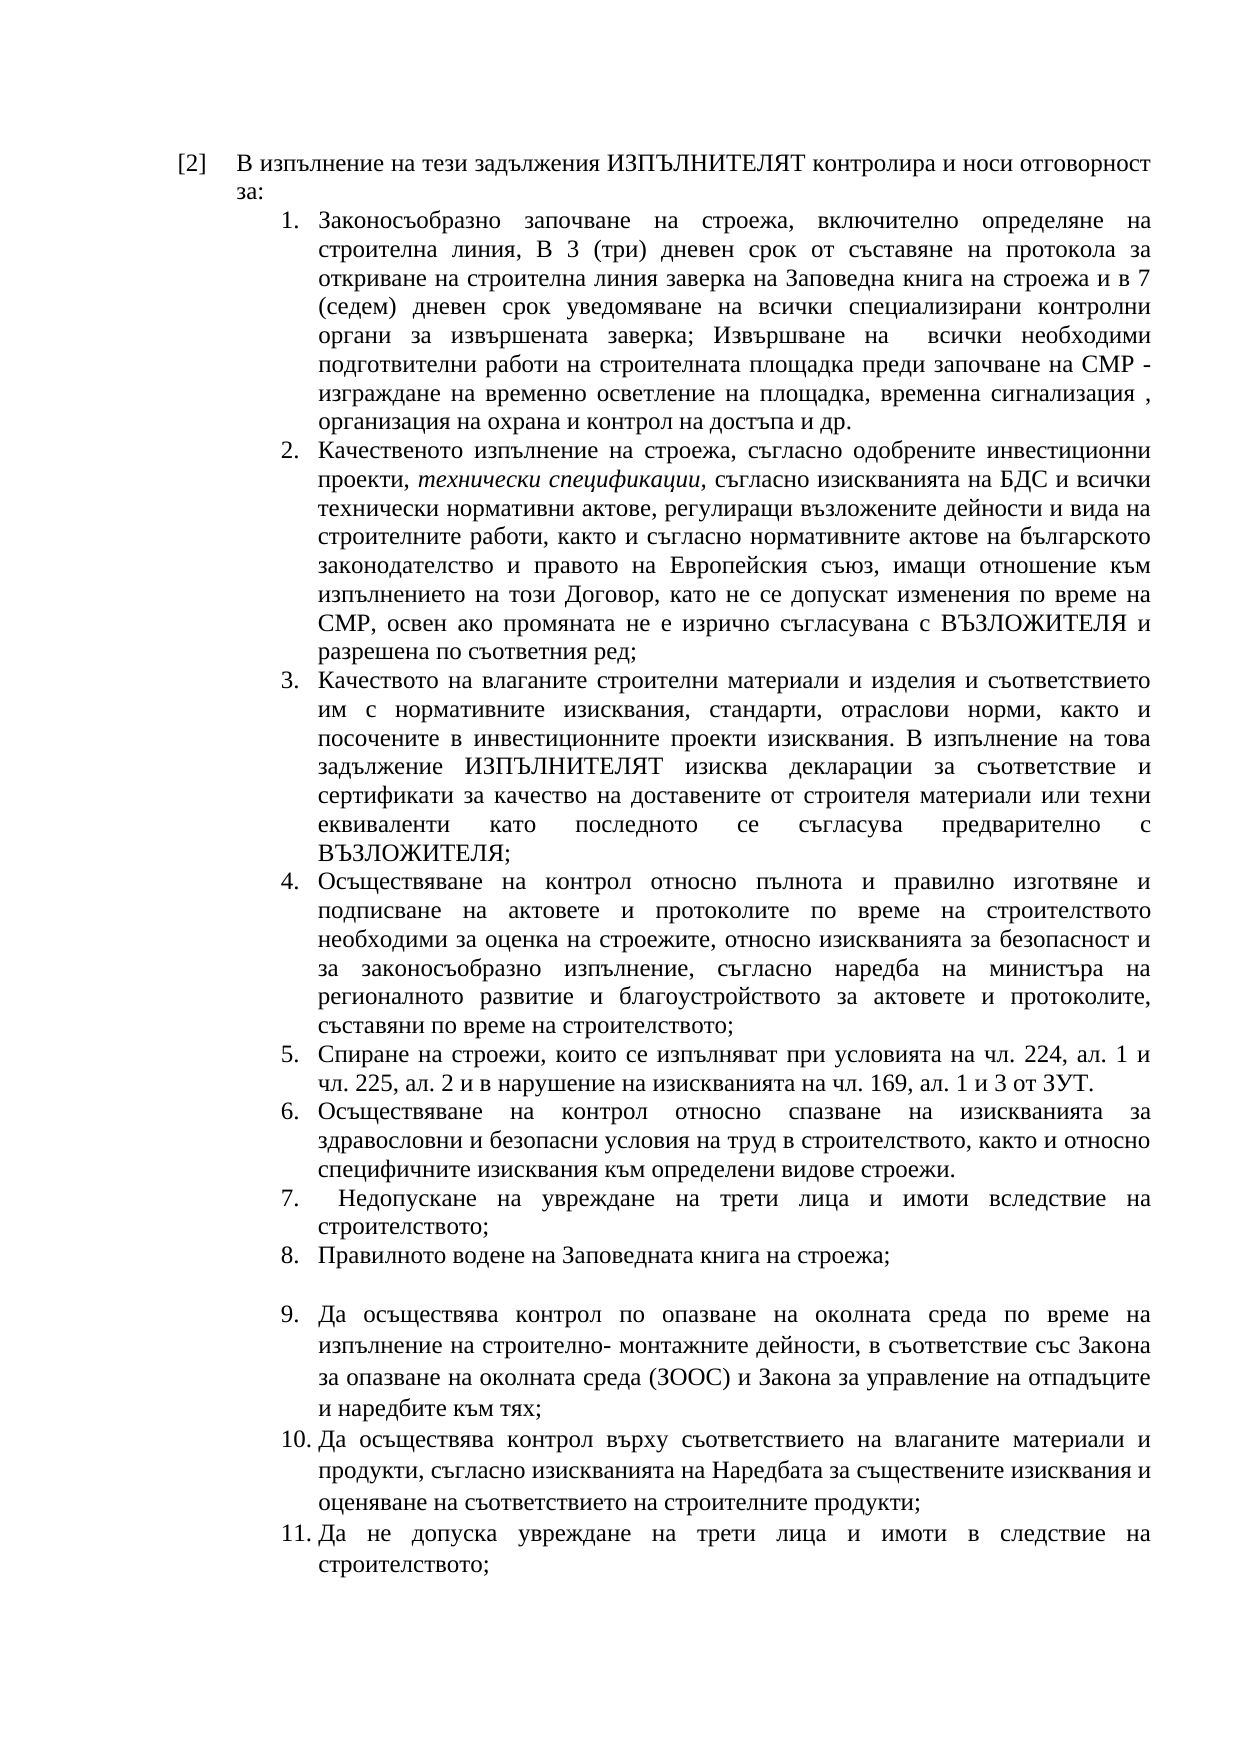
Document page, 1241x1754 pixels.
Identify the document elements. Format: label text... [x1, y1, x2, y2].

list Осъществяване на контрол относно пълнота и правилно изготвяне и подписване на актовете и протоколите по време на строителството необходими за оценка на строежите, относно изискванията за безопасност и за законосъобразно изпълнение, съгласно наредба на министъра на регионалното развитие и благоустройството за актовете и протоколите, съставяни по време на строителството; [281, 866, 1152, 1039]
list Недопускане на увреждане на трети лица и имоти вследствие на строителството; [281, 1183, 1152, 1240]
list Спиране на строежи, които се изпълняват при условията на чл. 224, ал. 1 и чл. 225, ал. 2 и в нарушение на изискванията на чл. 169, ал. 1 и 3 от ЗУТ. [281, 1039, 1152, 1096]
list Да осъществява контрол върху съответствието на влаганите материали и продукти, съгласно изискванията на Наредбата за съществените изисквания и оценяване на съответствието на строителните продукти; [281, 1423, 1152, 1516]
list Правилното водене на Заповедната книга на строежа; [281, 1240, 1152, 1269]
list Законосъобразно започване на строежа, включително определяне на строителна линия, В 3 (три) дневен срок от съставяне на протокола за откриване на строителна линия заверка на Заповедна книга на строежа и в 7 (седем) дневен срок уведомяване на всички специализирани контролни органи за извършената заверка; Извършване на всички необходими подготвителни работи на строителната площадка преди започване на СМР - изграждане на временно осветление на площадка, временна сигнализация , организация на охрана и контрол на достъпа и др. [281, 205, 1152, 435]
list В изпълнение на тези задължения ИЗПЪЛНИТЕЛЯТ контролира и носи отговорност за: [177, 148, 1152, 205]
list Осъществяване на контрол относно спазване на изискванията за здравословни и безопасни условия на труд в строителството, както и относно специфичните изисквания към определени видове строежи. [281, 1096, 1152, 1183]
list Качеството на влаганите строителни материали и изделия и съответствието им с нормативните изисквания, стандарти, отраслови норми, както и посочените в инвестиционните проекти изисквания. В изпълнение на това задължение ИЗПЪЛНИТЕЛЯТ изисква декларации за съответствие и сертификати за качество на доставените от строителя материали или техни еквиваленти като последното се съгласува предварително с ВЪЗЛОЖИТЕЛЯ; [281, 665, 1152, 866]
list Да осъществява контрол по опазване на околната среда по време на изпълнение на строително- монтажните дейности, в съответствие със Закона за опазване на околната среда (ЗООС) и Закона за управление на отпадъците и наредбите към тях; [281, 1298, 1152, 1423]
list Качественото изпълнение на строежа, съгласно одобрените инвестиционни проекти, технически спецификации, съгласно изискванията на БДС и всички технически нормативни актове, регулиращи възложените дейности и вида на строителните работи, както и съгласно нормативните актове на българското законодателство и правото на Европейския съюз, имащи отношение към изпълнението на този Договор, като не се допускат изменения по време на СМР, освен ако промяната не е изрично съгласувана с ВЪЗЛОЖИТЕЛЯ и разрешена по съответния ред; [281, 435, 1152, 665]
list Да не допуска увреждане на трети лица и имоти в следствие на строителството; [281, 1516, 1152, 1579]
